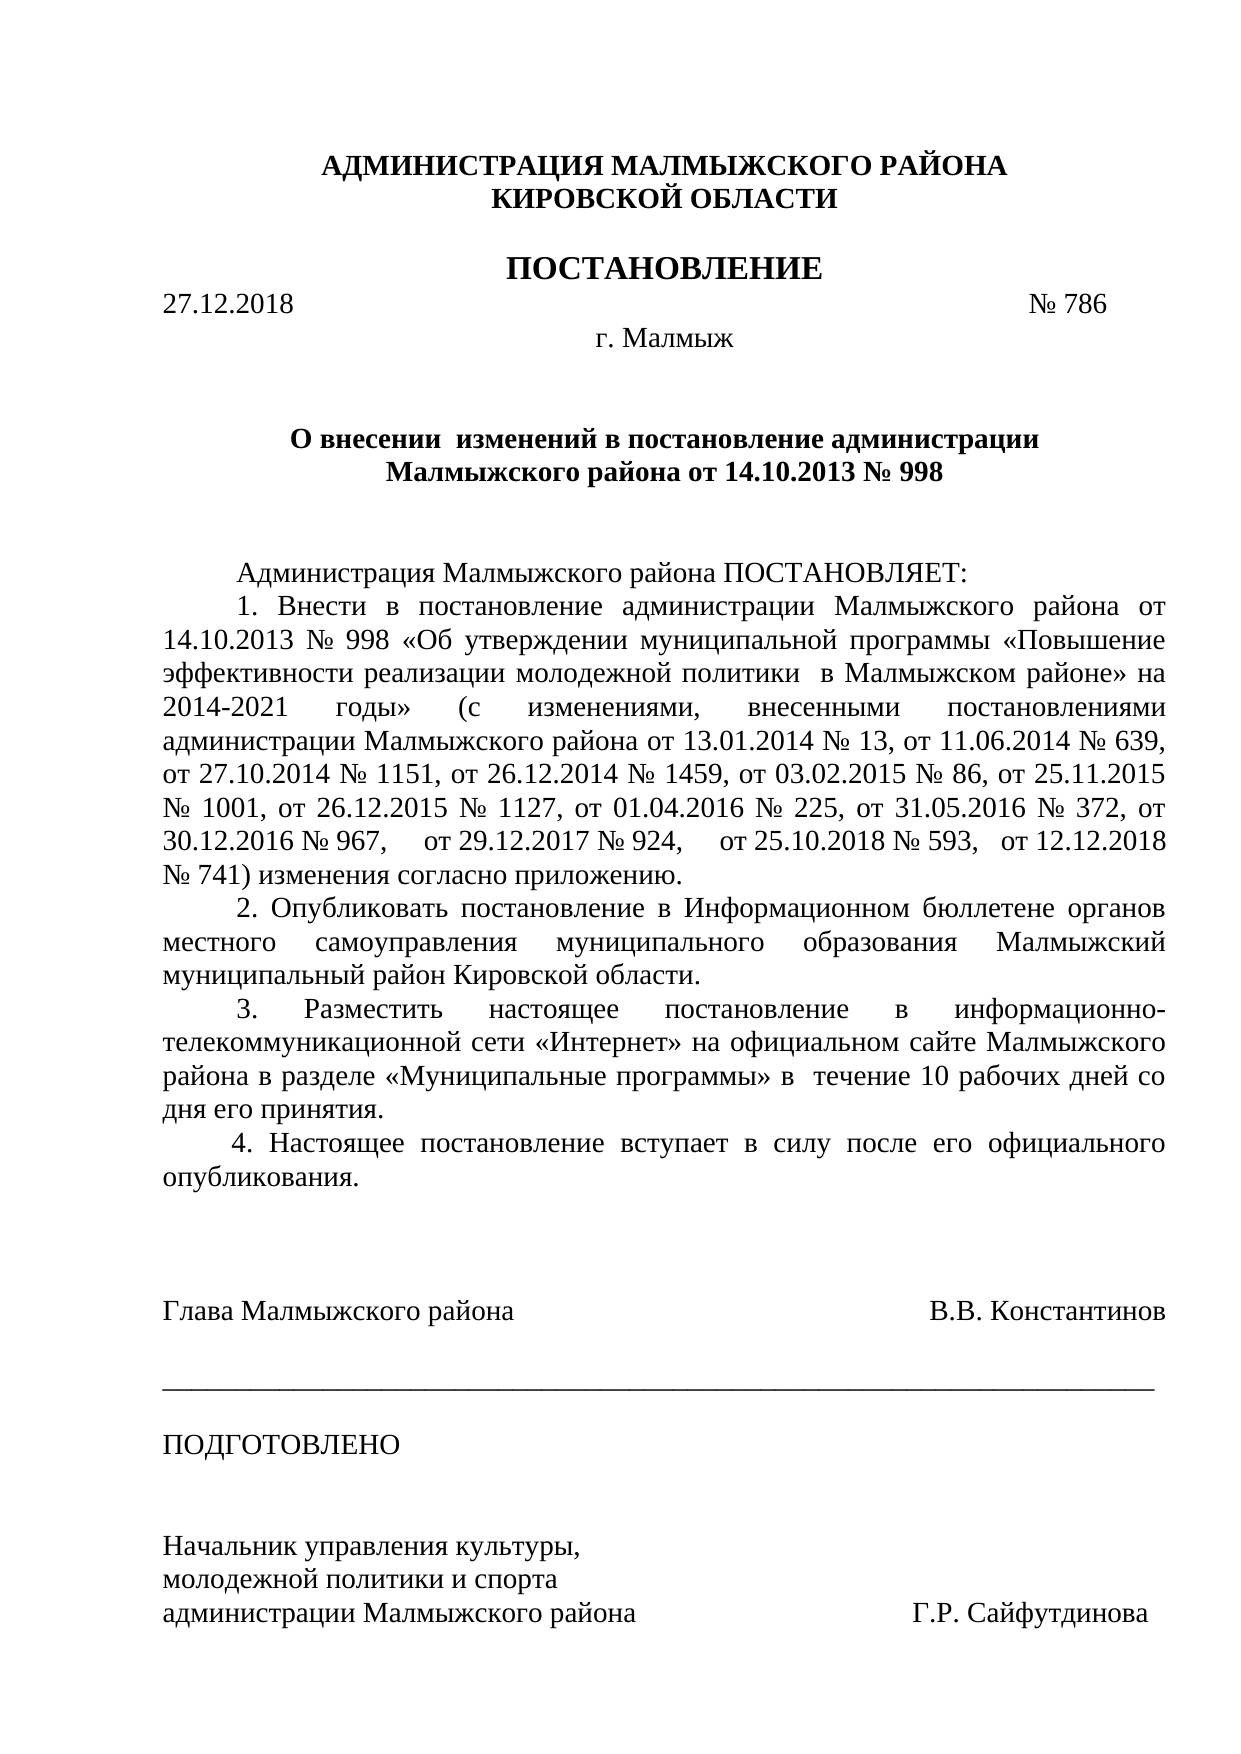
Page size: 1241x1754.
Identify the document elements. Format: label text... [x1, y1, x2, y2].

text Начальник управления культуры, [162, 1528, 1167, 1561]
text Глава Малмыжского района В.В. Константинов [162, 1293, 1167, 1326]
text 3. Разместить настоящее постановление в информационно-телекоммуникационной сети «Интернет» на официальном сайте Малмыжского района в разделе «Муниципальные программы» в течение 10 рабочих дней со дня его принятия. [162, 991, 1167, 1125]
title АДМИНИСТРАЦИЯ МАЛМЫЖСКОГО РАЙОНА [162, 148, 1167, 181]
text № 741) изменения согласно приложению. [162, 857, 1167, 890]
text Администрация Малмыжского района ПОСТАНОВЛЯЕТ: [162, 555, 1167, 588]
text ____________________________________________________________________ [162, 1360, 1167, 1393]
text г. Малмыж [162, 320, 1167, 354]
text молодежной политики и спорта [162, 1561, 1167, 1595]
text 4. Настоящее постановление вступает в силу после его официального опубликования. [162, 1125, 1167, 1192]
text 2. Опубликовать постановление в Информационном бюллетене органов местного самоуправления муниципального образования Малмыжский муниципальный район Кировской области. [162, 890, 1167, 991]
text О внесении изменений в постановление администрации [162, 421, 1167, 454]
text 1. Внести в постановление администрации Малмыжского района от 14.10.2013 № 998 «Об утверждении муниципальной программы «Повышение эффективности реализации молодежной политики в Малмыжском районе» на 2014-2021 годы» (с изменениями, внесенными постановлениями администрации Малмыжского района от 13.01.2014 № 13, от 11.06.2014 № 639, от 27.10.2014 № 1151, от 26.12.2014 № 1459, от 03.02.2015 № 86, от 25.11.2015 № 1001, от 26.12.2015 № 1127, от 01.04.2016 № 225, от 31.05.2016 № 372, от 30.12.2016 № 967, от 29.12.2017 № 924, от 25.10.2018 № 593, от 12.12.2018 [162, 588, 1167, 857]
text ПОДГОТОВЛЕНО [162, 1427, 1167, 1461]
text Малмыжского района от 14.10.2013 № 998 [162, 454, 1167, 488]
text 27.12.2018 № 786 [162, 287, 1167, 320]
text КИРОВСКОЙ ОБЛАСТИ [162, 181, 1167, 215]
text администрации Малмыжского района Г.Р. Сайфутдинова [162, 1595, 1167, 1628]
subtitle ПОСТАНОВЛЕНИЕ [162, 248, 1167, 287]
